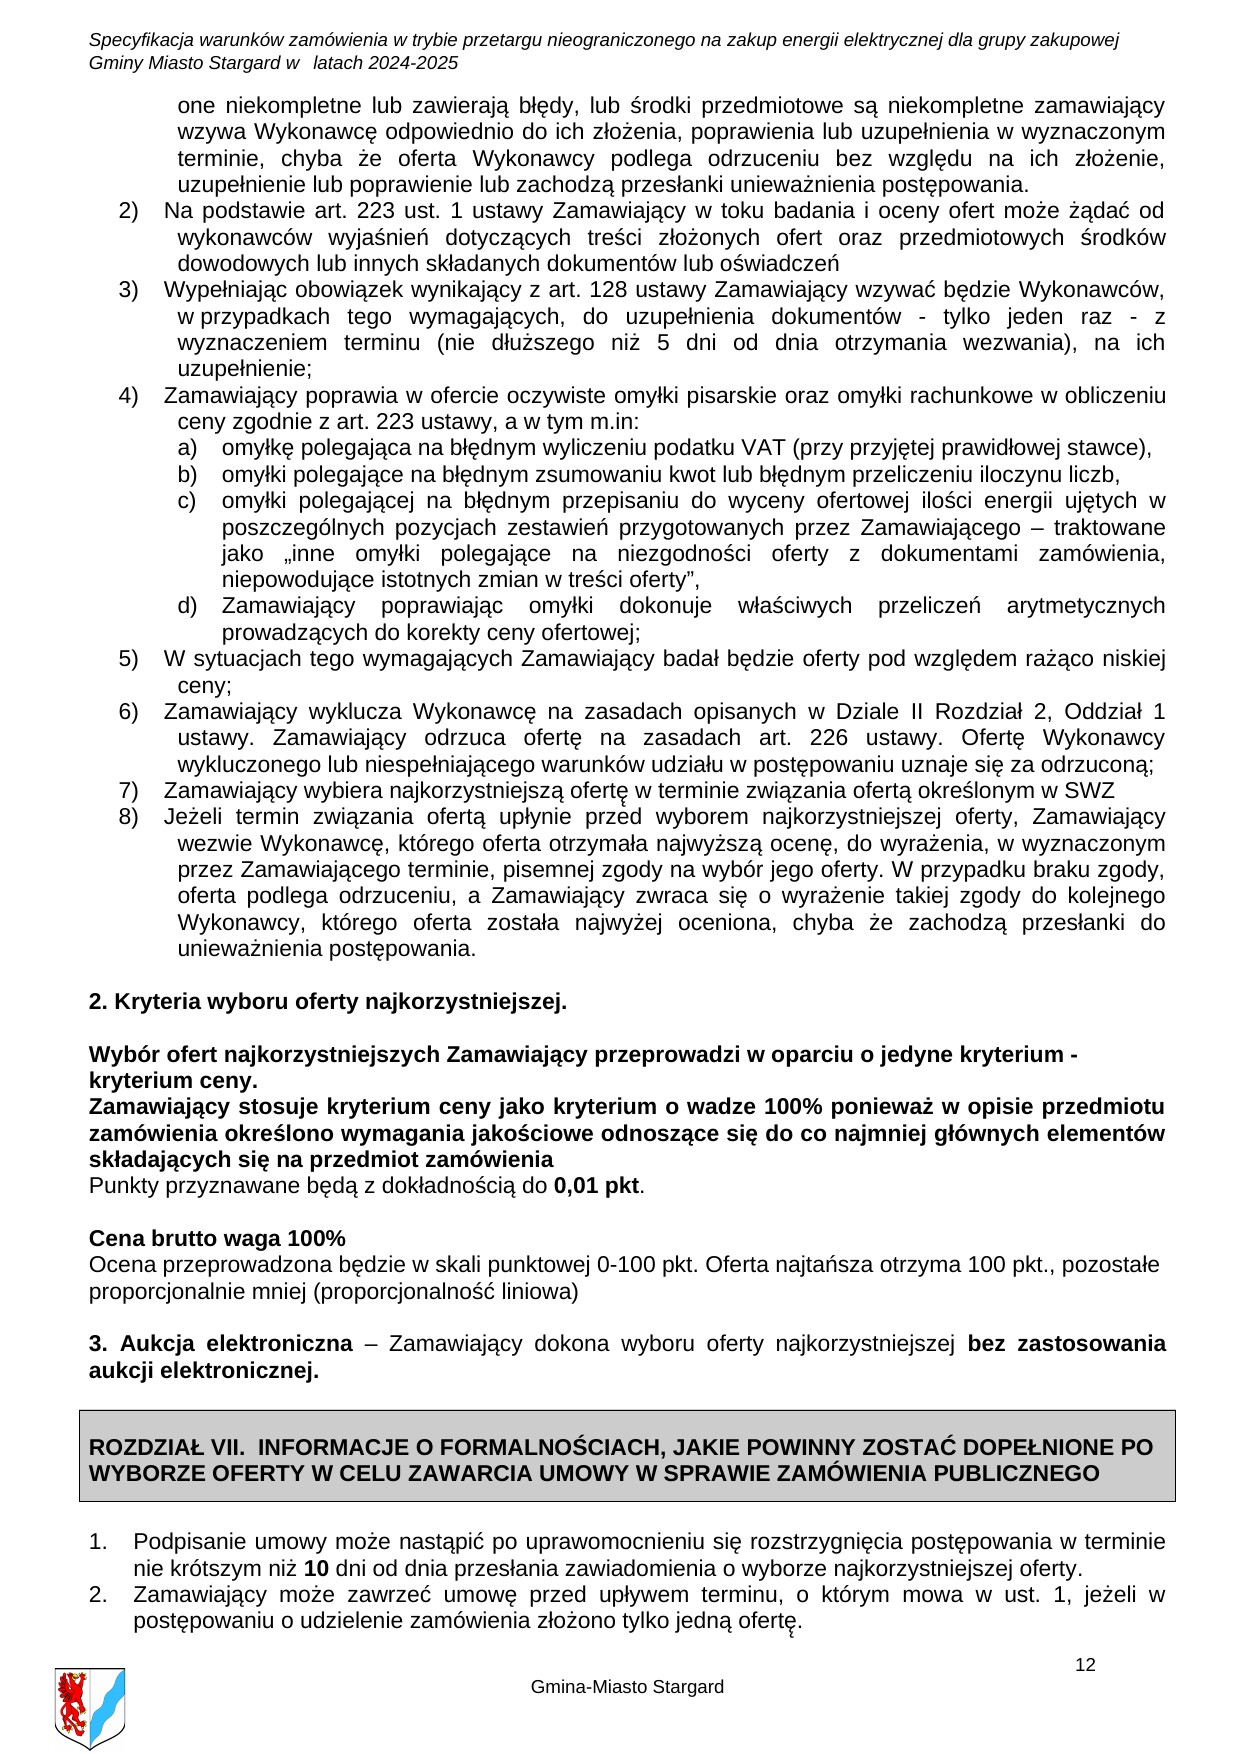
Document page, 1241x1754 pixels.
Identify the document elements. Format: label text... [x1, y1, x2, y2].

list Podpisanie umowy może nastąpić po uprawomocnieniu się rozstrzygnięcia postępowania w terminie nie krótszym niż 10 dni od dnia przesłania zawiadomienia o wyborze najkorzystniejszej oferty. [89, 1528, 1166, 1581]
list Zamawiający wyklucza Wykonawcę na zasadach opisanych w Dziale II Rozdział 2, Oddział 1 ustawy. Zamawiający odrzuca ofertę na zasadach art. 226 ustawy. Ofertę Wykonawcy wykluczonego lub niespełniającego warunków udziału w postępowaniu uznaje się za odrzuconą; [118, 698, 1166, 777]
list omyłki polegającej na błędnym przepisaniu do wyceny ofertowej ilości energii ujętych w poszczególnych pozycjach zestawień przygotowanych przez Zamawiającego – traktowane jako „inne omyłki polegające na niezgodności oferty z dokumentami zamówienia, niepowodujące istotnych zmian w treści oferty”, [177, 487, 1166, 592]
subtitle ROZDZIAŁ VII. INFORMACJE O FORMALNOŚCIACH, JAKIE POWINNY ZOSTAĆ DOPEŁNIONE PO WYBORZE OFERTY W CELU ZAWARCIA UMOWY W SPRAWIE ZAMÓWIENIA PUBLICZNEGO [80, 1411, 1175, 1501]
text Wybór ofert najkorzystniejszych Zamawiający przeprowadzi w oparciu o jedyne kryterium - kryterium ceny. [89, 1041, 1166, 1093]
text Punkty przyznawane będą z dokładnością do 0,01 pkt. [89, 1172, 1166, 1199]
text Zamawiający stosuje kryterium ceny jako kryterium o wadze 100% ponieważ w opisie przedmiotu zamówienia określono wymagania jakościowe odnoszące się do co najmniej głównych elementów składających się na przedmiot zamówienia [89, 1093, 1166, 1172]
list Zamawiający może zawrzeć umowę przed upływem terminu, o którym mowa w ust. 1, jeżeli w postępowaniu o udzielenie zamówienia złożono tylko jedną ofertę̨. [89, 1581, 1166, 1633]
list Na podstawie art. 223 ust. 1 ustawy Zamawiający w toku badania i oceny ofert może żądać od wykonawców wyjaśnień dotyczących treści złożonych ofert oraz przedmiotowych środków dowodowych lub innych składanych dokumentów lub oświadczeń [118, 197, 1166, 276]
text Cena brutto waga 100% [89, 1225, 1166, 1251]
list Zamawiający poprawiając omyłki dokonuje właściwych przeliczeń arytmetycznych prowadzących do korekty ceny ofertowej; [177, 592, 1166, 645]
list W sytuacjach tego wymagających Zamawiający badał będzie oferty pod względem rażąco niskiej ceny; [118, 645, 1166, 698]
list Jeżeli termin związania ofertą upłynie przed wyborem najkorzystniejszej oferty, Zamawiający wezwie Wykonawcę, którego oferta otrzymała najwyższą ocenę, do wyrażenia, w wyznaczonym przez Zamawiającego terminie, pisemnej zgody na wybór jego oferty. W przypadku braku zgody, oferta podlega odrzuceniu, a Zamawiający zwraca się o wyrażenie takiej zgody do kolejnego Wykonawcy, którego oferta została najwyżej oceniona, chyba że zachodzą przesłanki do unieważnienia postępowania. [118, 803, 1166, 961]
picture [54, 1668, 126, 1751]
list omyłki polegające na błędnym zsumowaniu kwot lub błędnym przeliczeniu iloczynu liczb, [177, 461, 1166, 487]
text 3. Aukcja elektroniczna – Zamawiający dokona wyboru oferty najkorzystniejszej bez zastosowania aukcji elektronicznej. [89, 1330, 1166, 1383]
text 2. Kryteria wyboru oferty najkorzystniejszej. [89, 988, 1166, 1014]
list Zamawiający wybiera najkorzystniejszą ofertę̨ w terminie związania ofertą określonym w SWZ [118, 777, 1166, 803]
list Wypełniając obowiązek wynikający z art. 128 ustawy Zamawiający wzywać będzie Wykonawców, w przypadkach tego wymagających, do uzupełnienia dokumentów - tylko jeden raz - z wyznaczeniem terminu (nie dłuższego niż 5 dni od dnia otrzymania wezwania), na ich uzupełnienie; [118, 276, 1166, 382]
list omyłkę polegająca na błędnym wyliczeniu podatku VAT (przy przyjętej prawidłowej stawce), [177, 434, 1166, 461]
list Zamawiający poprawia w ofercie oczywiste omyłki pisarskie oraz omyłki rachunkowe w obliczeniu ceny zgodnie z art. 223 ustawy, a w tym m.in: [118, 382, 1166, 434]
text Ocena przeprowadzona będzie w skali punktowej 0-100 pkt. Oferta najtańsza otrzyma 100 pkt., pozostałe proporcjonalnie mniej (proporcjonalność liniowa) [89, 1251, 1166, 1304]
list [118, 92, 1166, 197]
